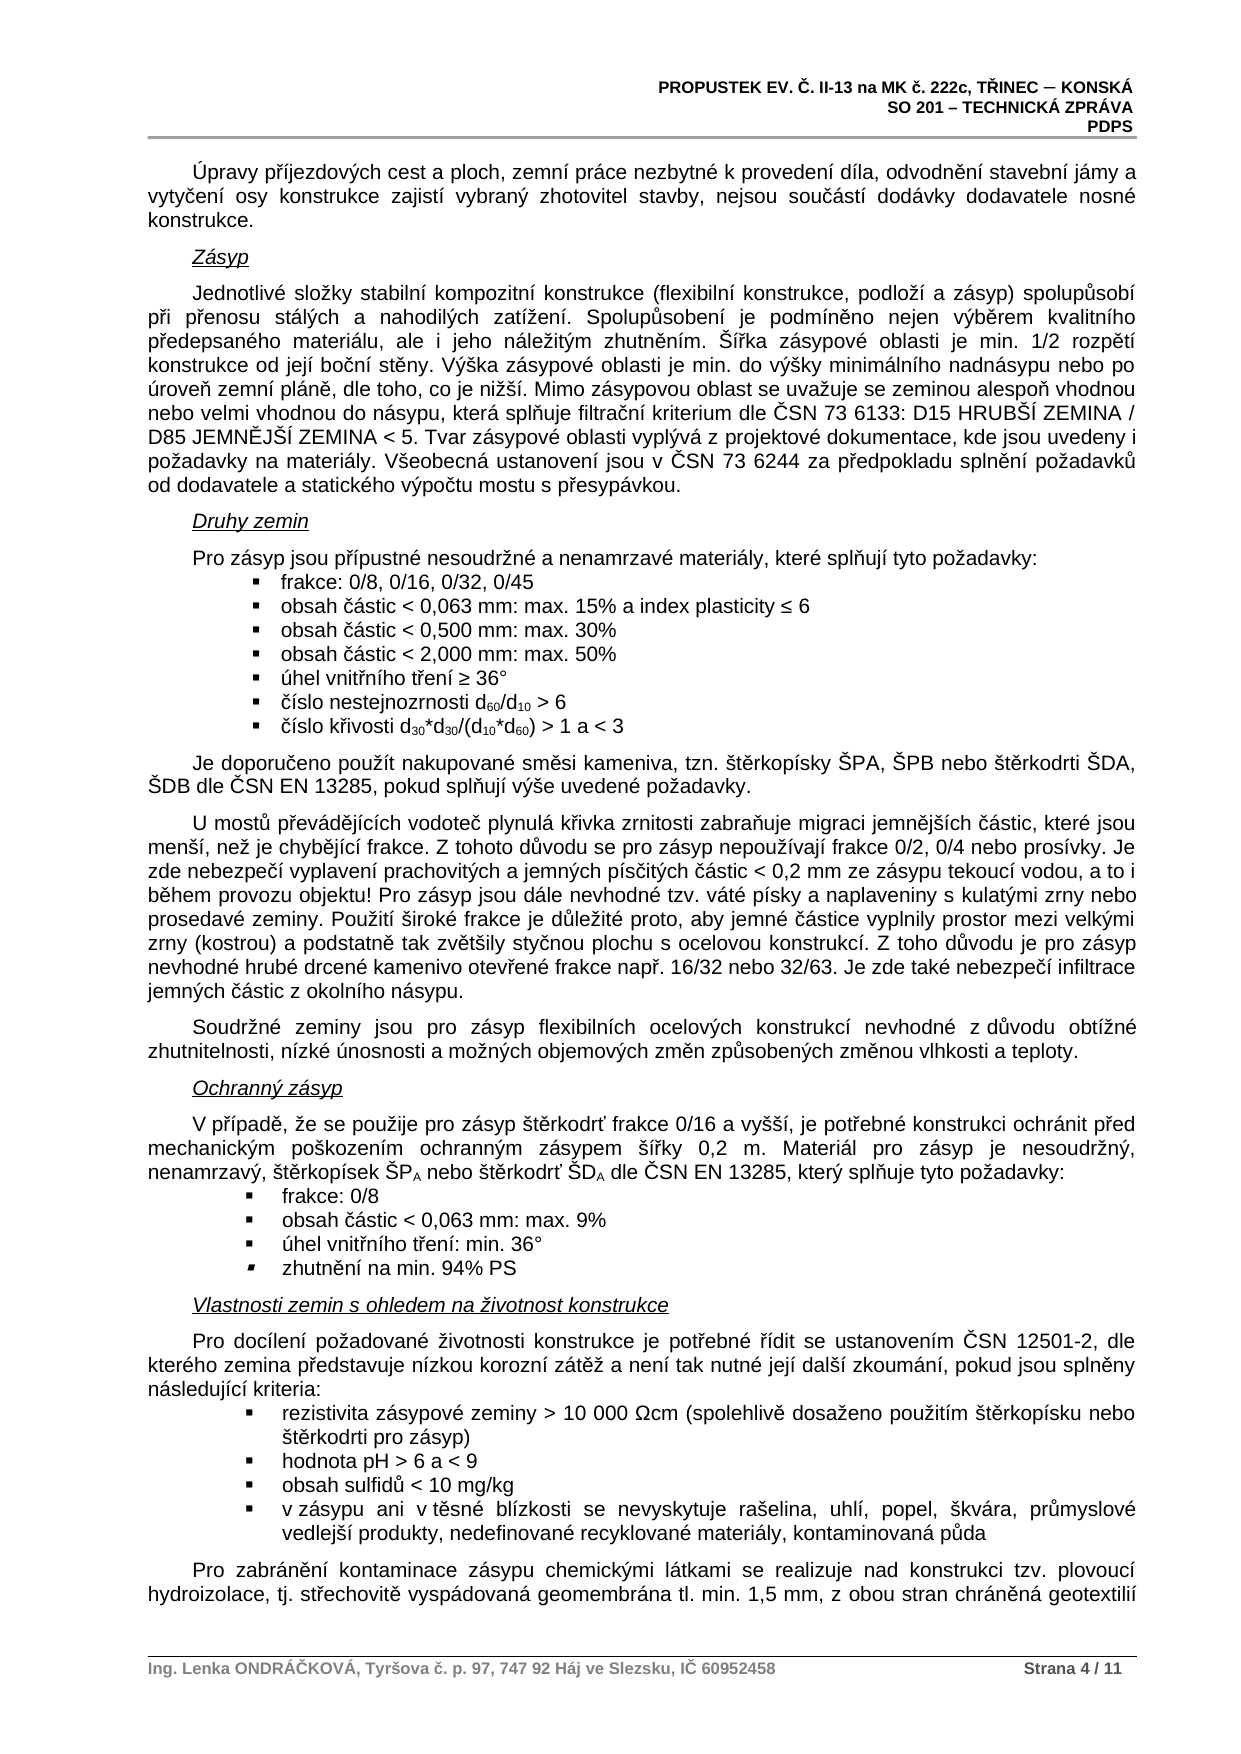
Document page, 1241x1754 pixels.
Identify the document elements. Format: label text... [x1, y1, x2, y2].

list číslo křivosti d30*d30/(d10*d60) > 1 a < 3 [251, 714, 1137, 738]
list obsah částic < 0,500 mm: max. 30% [251, 618, 1137, 642]
text V případě, že se použije pro zásyp štěrkodrť frakce 0/16 a vyšší, je potřebné konstrukci ochránit před mechanickým poškozením ochranným zásypem šířky 0,2 m. Materiál pro zásyp je nesoudržný, nenamrzavý, štěrkopísek ŠPA nebo štěrkodrť ŠDA dle ČSN EN 13285, který splňuje tyto požadavky: [148, 1112, 1137, 1184]
text Pro zásyp jsou přípustné nesoudržné a nenamrzavé materiály, které splňují tyto požadavky: [148, 546, 1137, 569]
text Zásyp [192, 244, 1137, 268]
list v zásypu ani v těsné blízkosti se nevyskytuje rašelina, uhlí, popel, škvára, průmyslové vedlejší produkty, nedefinované recyklované materiály, kontaminovaná půda [244, 1497, 1137, 1545]
text Úpravy příjezdových cest a ploch, zemní práce nezbytné k provedení díla, odvodnění stavební jámy a vytyčení osy konstrukce zajistí vybraný zhotovitel stavby, nejsou součástí dodávky dodavatele nosné konstrukce. [148, 160, 1137, 232]
list úhel vnitřního tření: min. 36° [244, 1232, 1137, 1256]
list zhutnění na min. 94% PS [244, 1256, 1137, 1280]
list číslo nestejnozrnosti d60/d10 > 6 [251, 690, 1137, 714]
text Soudržné zeminy jsou pro zásyp flexibilních ocelových konstrukcí nevhodné z důvodu obtížné zhutnitelnosti, nízké únosnosti a možných objemových změn způsobených změnou vlhkosti a teploty. [148, 1015, 1137, 1063]
list obsah částic < 0,063 mm: max. 9% [244, 1208, 1137, 1232]
list obsah částic < 2,000 mm: max. 50% [251, 642, 1137, 666]
text U mostů převádějících vodoteč plynulá křivka zrnitosti zabraňuje migraci jemnějších částic, které jsou menší, než je chybějící frakce. Z tohoto důvodu se pro zásyp nepoužívají frakce 0/2, 0/4 nebo prosívky. Je zde nebezpečí vyplavení prachovitých a jemných písčitých částic < 0,2 mm ze zásypu tekoucí vodou, a to i během provozu objektu! Pro zásyp jsou dále nevhodné tzv. váté písky a naplaveniny s kulatými zrny nebo prosedavé zeminy. Použití široké frakce je důležité proto, aby jemné částice vyplnily prostor mezi velkými zrny (kostrou) a podstatně tak zvětšily styčnou plochu s ocelovou konstrukcí. Z toho důvodu je pro zásyp nevhodné hrubé drcené kamenivo otevřené frakce např. 16/32 nebo 32/63. Je zde také nebezpečí infiltrace jemných částic z okolního násypu. [148, 811, 1137, 1002]
list obsah sulfidů < 10 mg/kg [244, 1473, 1137, 1497]
text Ochranný zásyp [192, 1075, 1137, 1099]
text Je doporučeno použít nakupované směsi kameniva, tzn. štěrkopísky ŠPA, ŠPB nebo štěrkodrti ŠDA, ŠDB dle ČSN EN 13285, pokud splňují výše uvedené požadavky. [148, 750, 1137, 798]
list úhel vnitřního tření ≥ 36° [251, 666, 1137, 690]
list rezistivita zásypové zeminy > 10 000 Ωcm (spolehlivě dosaženo použitím štěrkopísku nebo štěrkodrti pro zásyp) [244, 1401, 1137, 1449]
text Jednotlivé složky stabilní kompozitní konstrukce (flexibilní konstrukce, podloží a zásyp) spolupůsobí při přenosu stálých a nahodilých zatížení. Spolupůsobení je podmíněno nejen výběrem kvalitního předepsaného materiálu, ale i jeho náležitým zhutněním. Šířka zásypové oblasti je min. 1/2 rozpětí konstrukce od její boční stěny. Výška zásypové oblasti je min. do výšky minimálního nadnásypu nebo po úroveň zemní pláně, dle toho, co je nižší. Mimo zásypovou oblast se uvažuje se zeminou alespoň vhodnou nebo velmi vhodnou do násypu, která splňuje filtrační kriterium dle ČSN 73 6133: D15 HRUBŠÍ ZEMINA / D85 JEMNĚJŠÍ ZEMINA < 5. Tvar zásypové oblasti vyplývá z projektové dokumentace, kde jsou uvedeny i požadavky na materiály. Všeobecná ustanovení jsou v ČSN 73 6244 za předpokladu splnění požadavků od dodavatele a statického výpočtu mostu s přesypávkou. [148, 281, 1137, 497]
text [148, 1557, 1137, 1605]
list obsah částic < 0,063 mm: max. 15% a index plasticity ≤ 6 [251, 593, 1137, 618]
list frakce: 0/8, 0/16, 0/32, 0/45 [251, 569, 1137, 593]
list frakce: 0/8 [244, 1184, 1137, 1208]
text Vlastnosti zemin s ohledem na životnost konstrukce [192, 1292, 1137, 1316]
text Pro docílení požadované životnosti konstrukce je potřebné řídit se ustanovením ČSN 12501-2, dle kterého zemina představuje nízkou korozní zátěž a není tak nutné její další zkoumání, pokud jsou splněny následující kriteria: [148, 1329, 1137, 1401]
list hodnota pH > 6 a < 9 [244, 1449, 1137, 1473]
text Druhy zemin [192, 509, 1137, 533]
